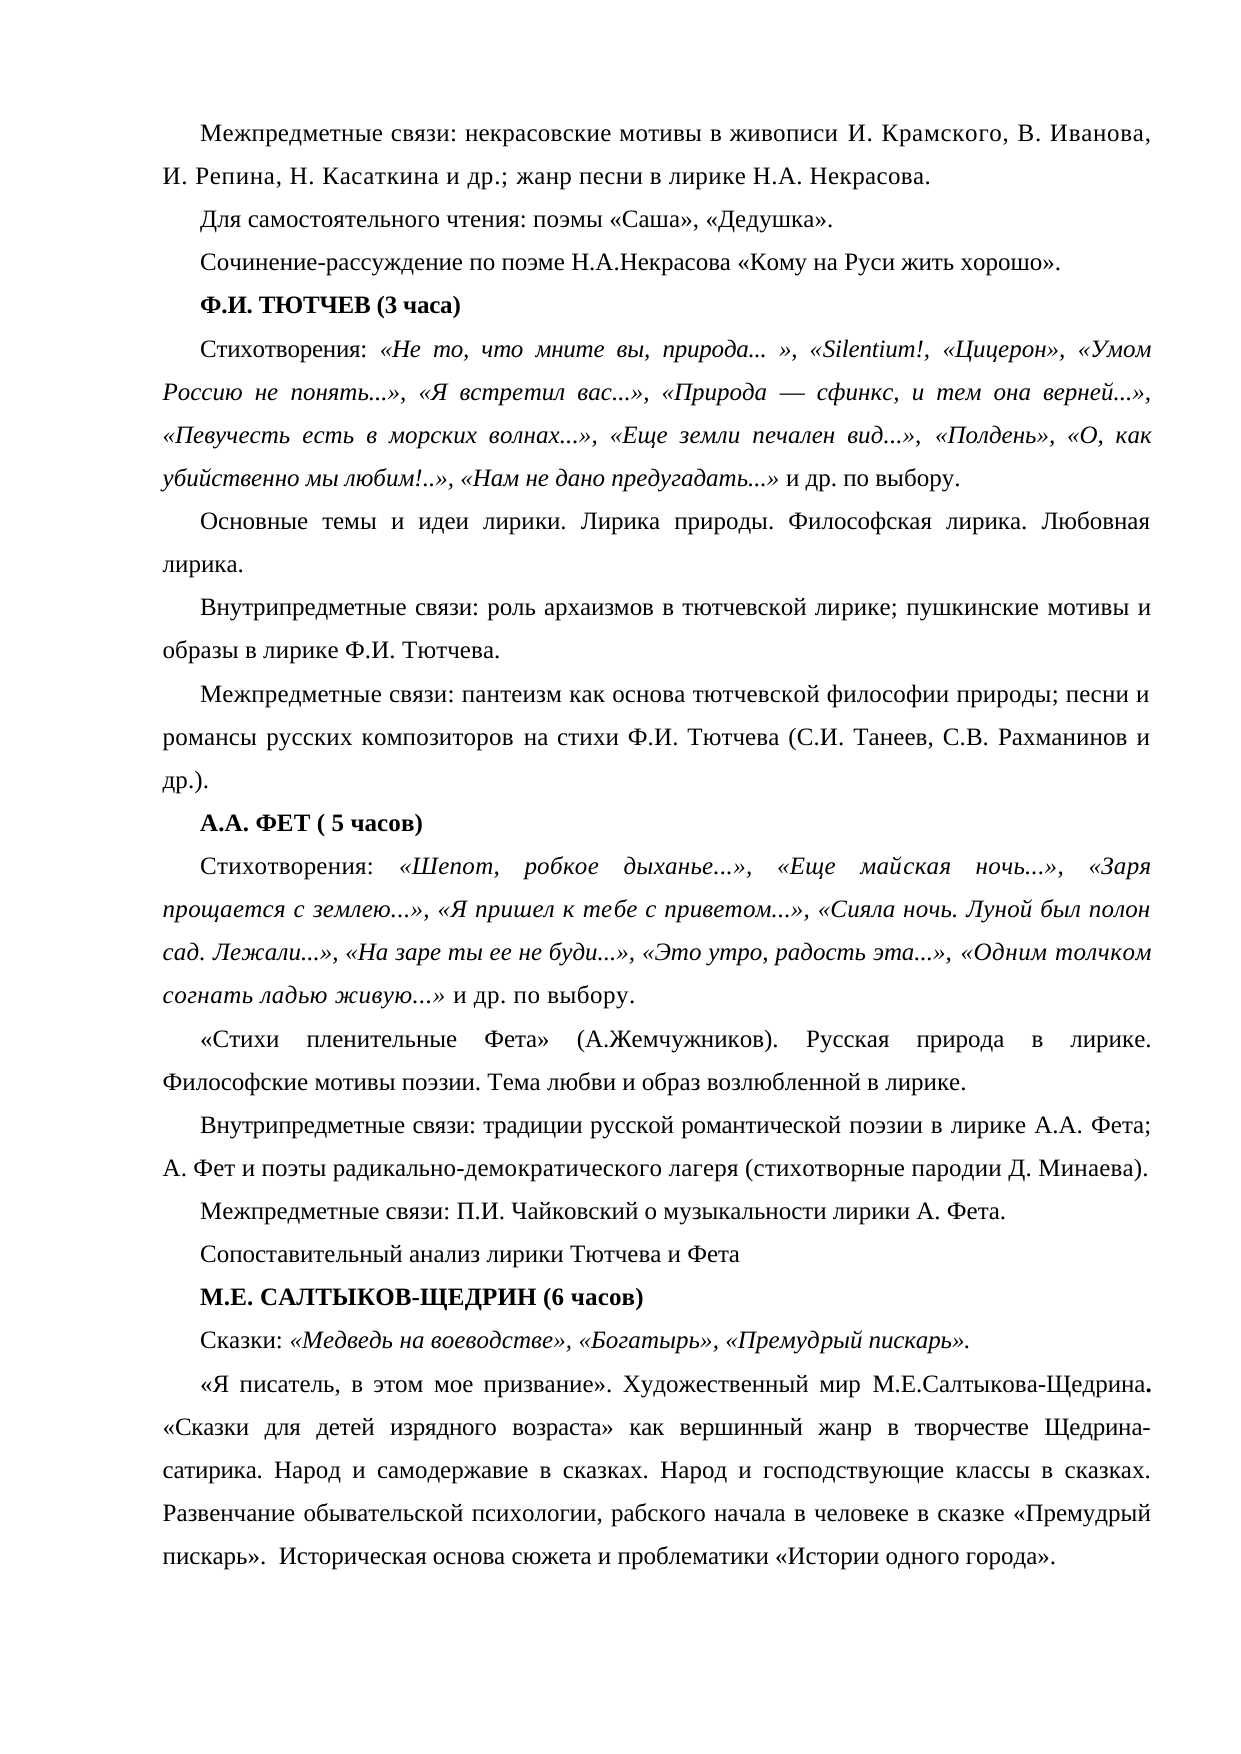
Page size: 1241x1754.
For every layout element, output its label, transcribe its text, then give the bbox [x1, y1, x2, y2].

text М.Е. САЛТЫКОВ-ЩЕДРИН (6 часов) [162, 1282, 1152, 1311]
text Межпредметные связи: некрасовские мотивы в живописи И. Крамского, В. Иванова, И. Репина, Н. Касаткина и др.; жанр песни в лирике Н.А. Некрасова. [162, 118, 1152, 190]
text Для самостоятельного чтения: поэмы «Саша», «Дедушка». [162, 204, 1152, 233]
text Межпредметные связи: пантеизм как основа тютчевской философии природы; песни и романсы русских композиторов на стихи Ф.И. Тютчева (С.И. Танеев, С.В. Рахманинов и др.). [162, 679, 1152, 794]
text Сопоставительный анализ лирики Тютчева и Фета [162, 1239, 1152, 1268]
text Сочинение-рассуждение по поэме Н.А.Некрасова «Кому на Руси жить хорошо». [162, 247, 1152, 276]
text Сказки: «Медведь на воеводстве», «Богатырь», «Премудрый пискарь». [162, 1326, 1152, 1354]
text «Я писатель, в этом мое призвание». Художественный мир М.Е.Салтыкова-Щедрина. «Сказки для детей изрядного возраста» как вершинный жанр в творчестве Щедрина-сатирика. Народ и самодержавие в сказках. Народ и господствующие классы в сказках. Развенчание обывательской психологии, рабского начала в человеке в сказке «Премудрый пискарь». Историческая основа сюжета и проблематики «Истории одного города». [162, 1369, 1152, 1570]
text Внутрипредметные связи: роль архаизмов в тютчевской лирике; пушкинские мотивы и образы в лирике Ф.И. Тютчева. [162, 592, 1152, 664]
text Основные темы и идеи лирики. Лирика природы. Философская лирика. Любовная лирика. [162, 506, 1152, 578]
text Стихотворения: «Не то, что мните вы, природа... », «Silentium!, «Цицерон», «Умом Россию не понять...», «Я встретил вас...», «Природа — сфинкс, и тем она верней...», «Певучесть есть в морских волнах...», «Еще земли печален вид...», «Полдень», «О, как убийственно мы любим!..», «Нам не дано предугадать...» и др. по выбору. [162, 334, 1152, 492]
text Внутрипредметные связи: традиции русской романтической поэзии в лирике А.А. Фета; А. Фет и поэты радикально-демократического лагеря (стихотворные пародии Д. Минаева). [162, 1110, 1152, 1182]
text Межпредметные связи: П.И. Чайковский о музыкальности лирики А. Фета. [162, 1196, 1152, 1225]
text Ф.И. ТЮТЧЕВ (3 часа) [162, 291, 1152, 319]
text «Стихи пленительные Фета» (А.Жемчужников). Русская природа в лирике. Философские мотивы поэзии. Тема любви и образ возлюбленной в лирике. [162, 1024, 1152, 1096]
text Стихотворения: «Шепот, робкое дыханье...», «Еще майская ночь...», «Заря прощается с землею...», «Я пришел к тебе с приветом...», «Сияла ночь. Луной был полон сад. Лежали...», «На заре ты ее не буди...», «Это утро, радость эта...», «Одним толчком согнать ладью живую...» и др. по выбору. [162, 851, 1152, 1009]
text А.А. ФЕТ ( 5 часов) [162, 808, 1152, 837]
